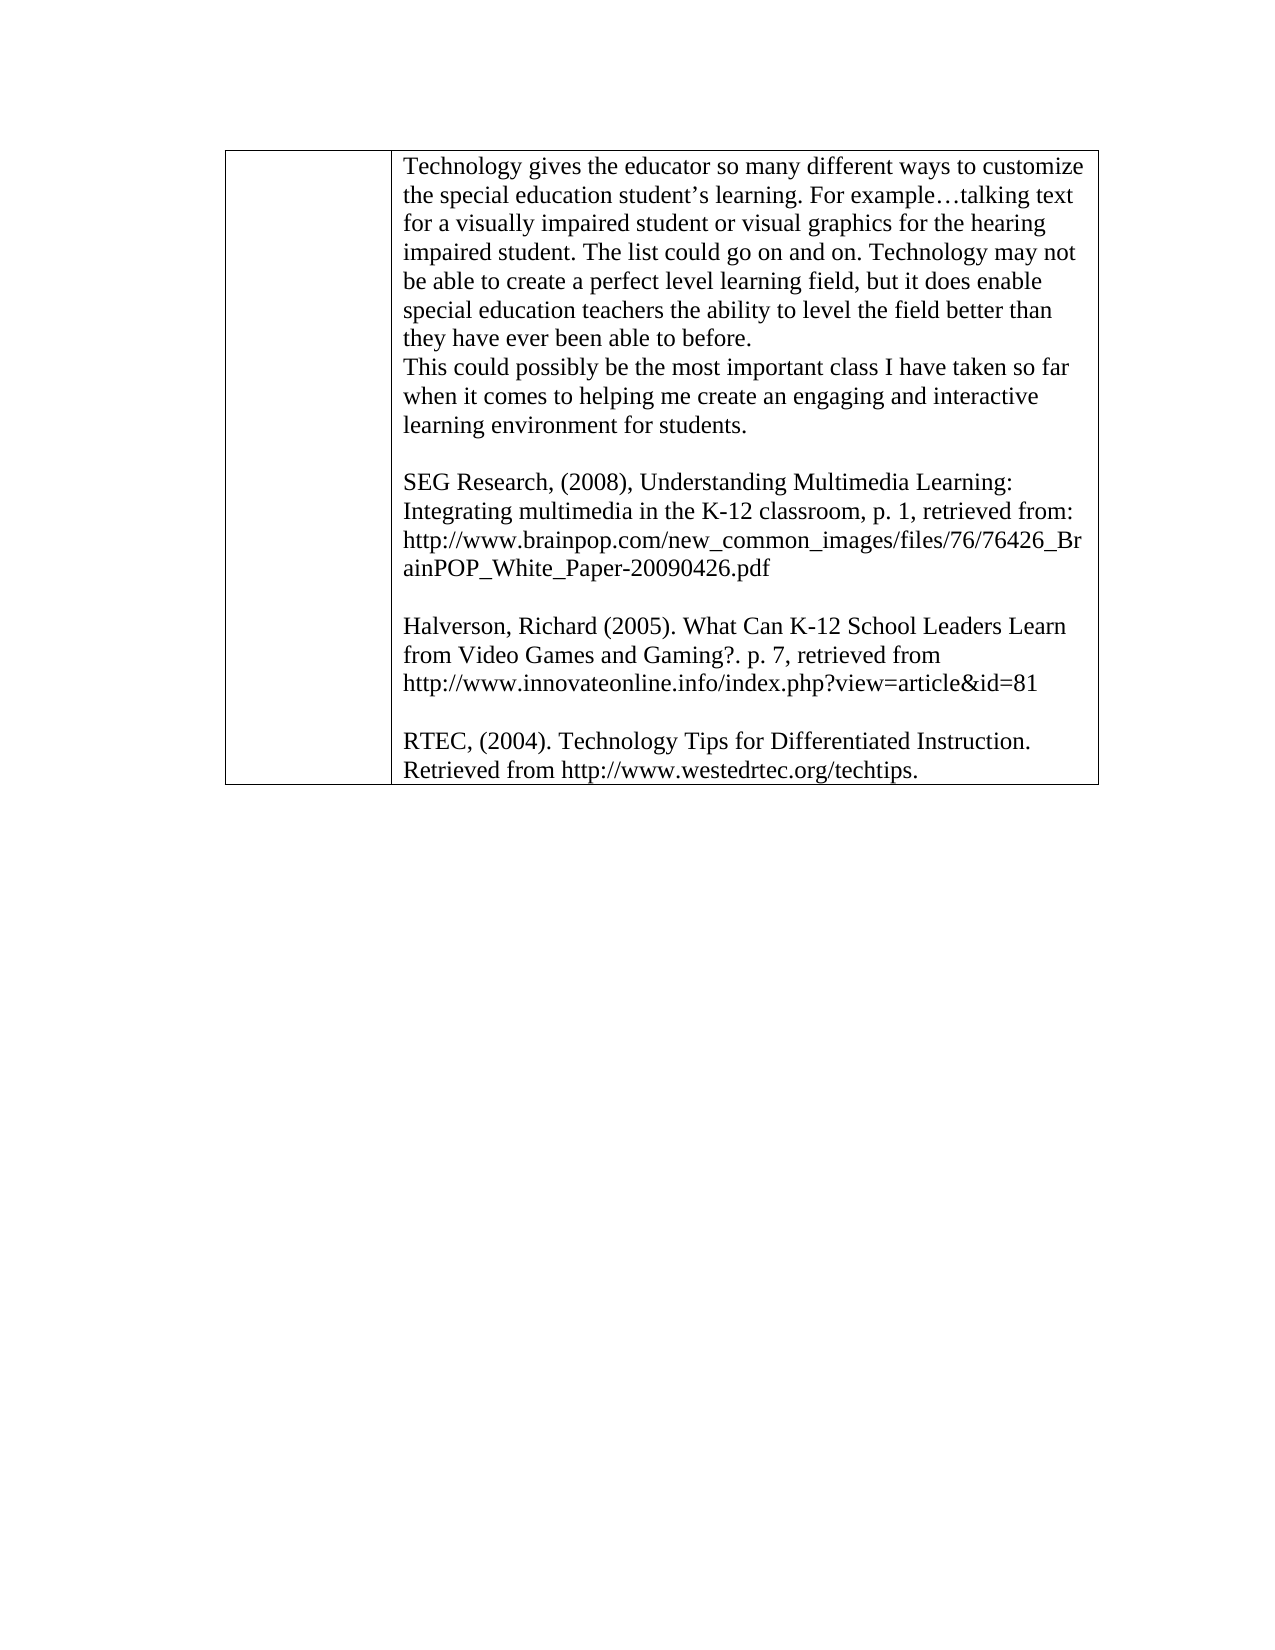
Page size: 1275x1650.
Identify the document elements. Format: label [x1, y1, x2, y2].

table_cell [226, 151, 391, 783]
table_cell [392, 151, 1098, 783]
